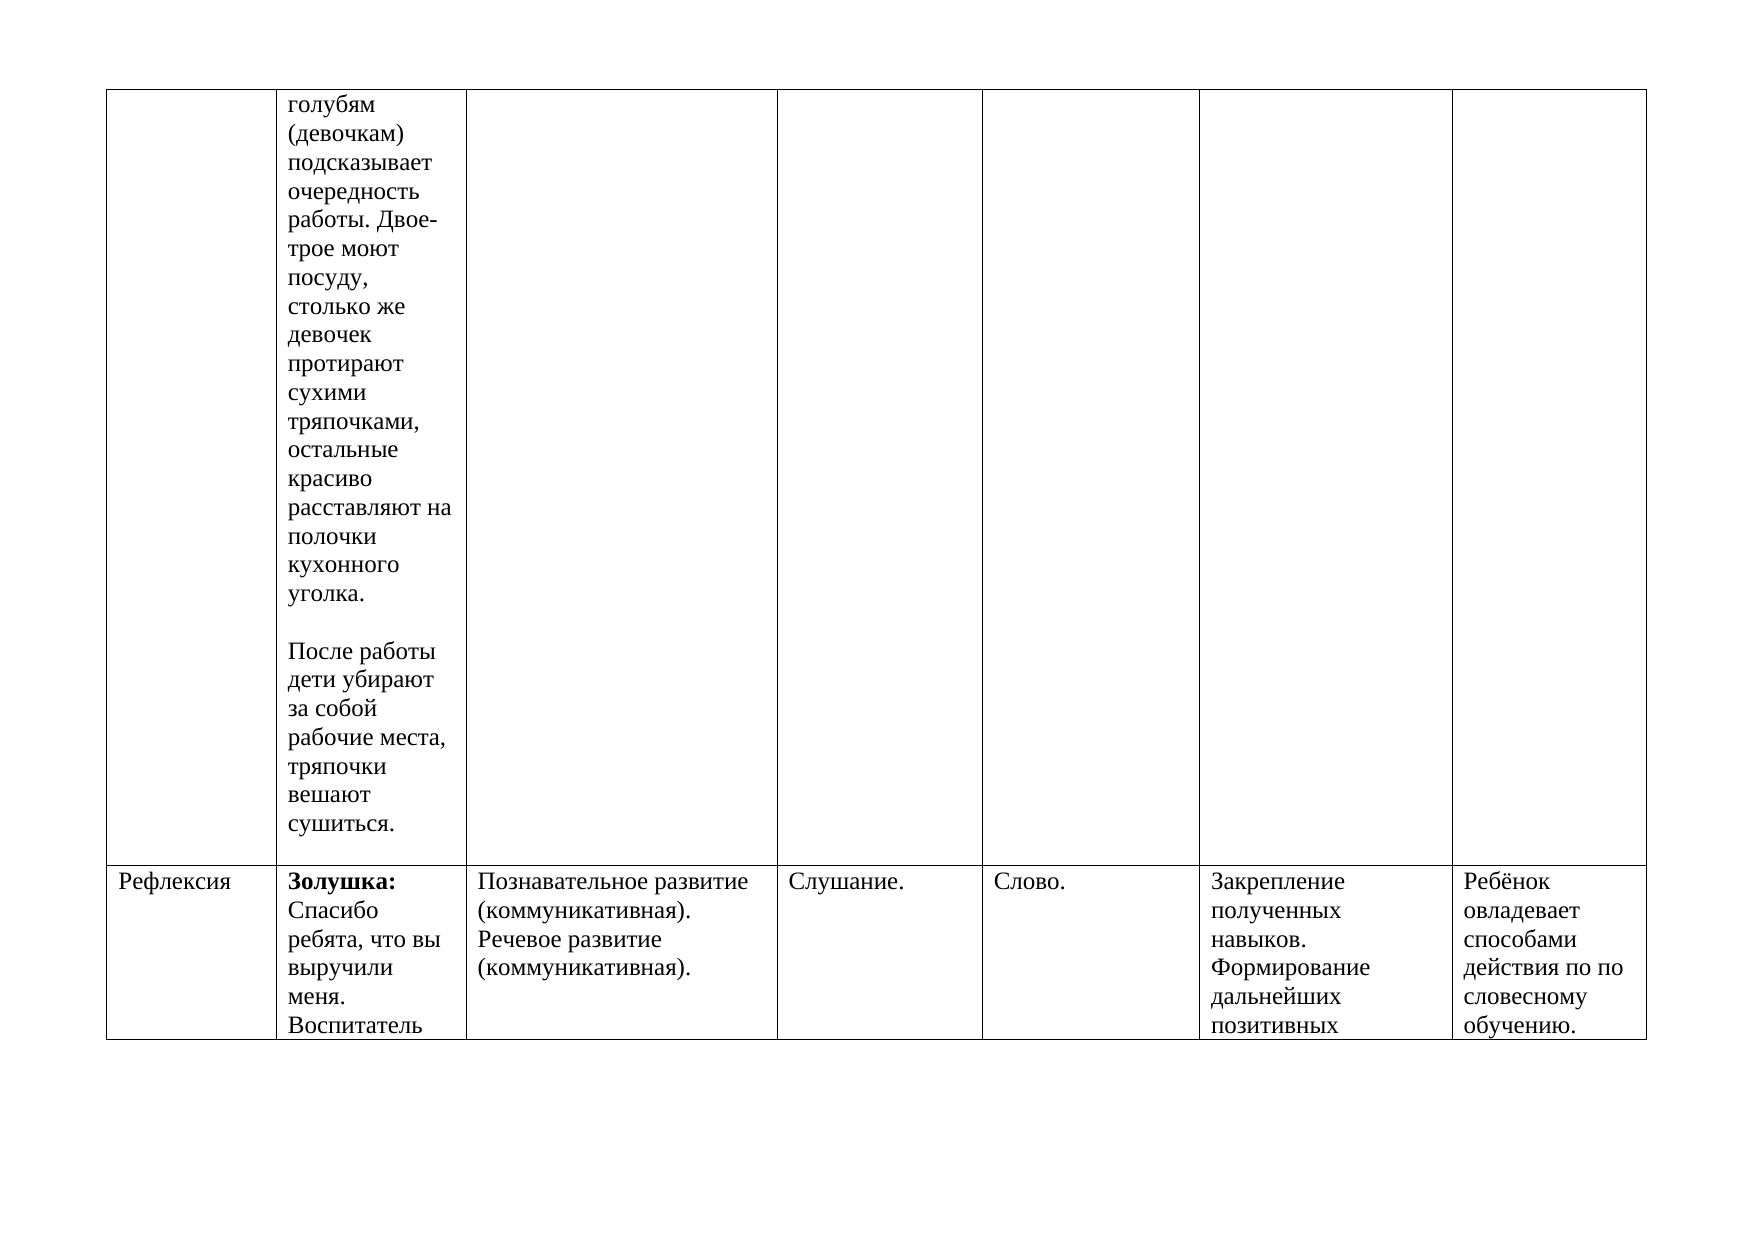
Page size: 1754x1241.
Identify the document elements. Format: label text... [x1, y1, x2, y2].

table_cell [277, 866, 466, 1039]
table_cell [1453, 866, 1646, 1039]
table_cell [467, 90, 777, 865]
table_cell Слово. [983, 866, 1199, 1039]
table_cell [1200, 866, 1452, 1039]
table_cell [983, 90, 1199, 865]
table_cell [107, 90, 276, 865]
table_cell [467, 866, 777, 1039]
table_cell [778, 90, 982, 865]
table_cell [1200, 90, 1452, 865]
table_cell Рефлексия [107, 866, 276, 1039]
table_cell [1453, 90, 1646, 865]
table_cell Слушание. [778, 866, 982, 1039]
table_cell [277, 90, 466, 865]
